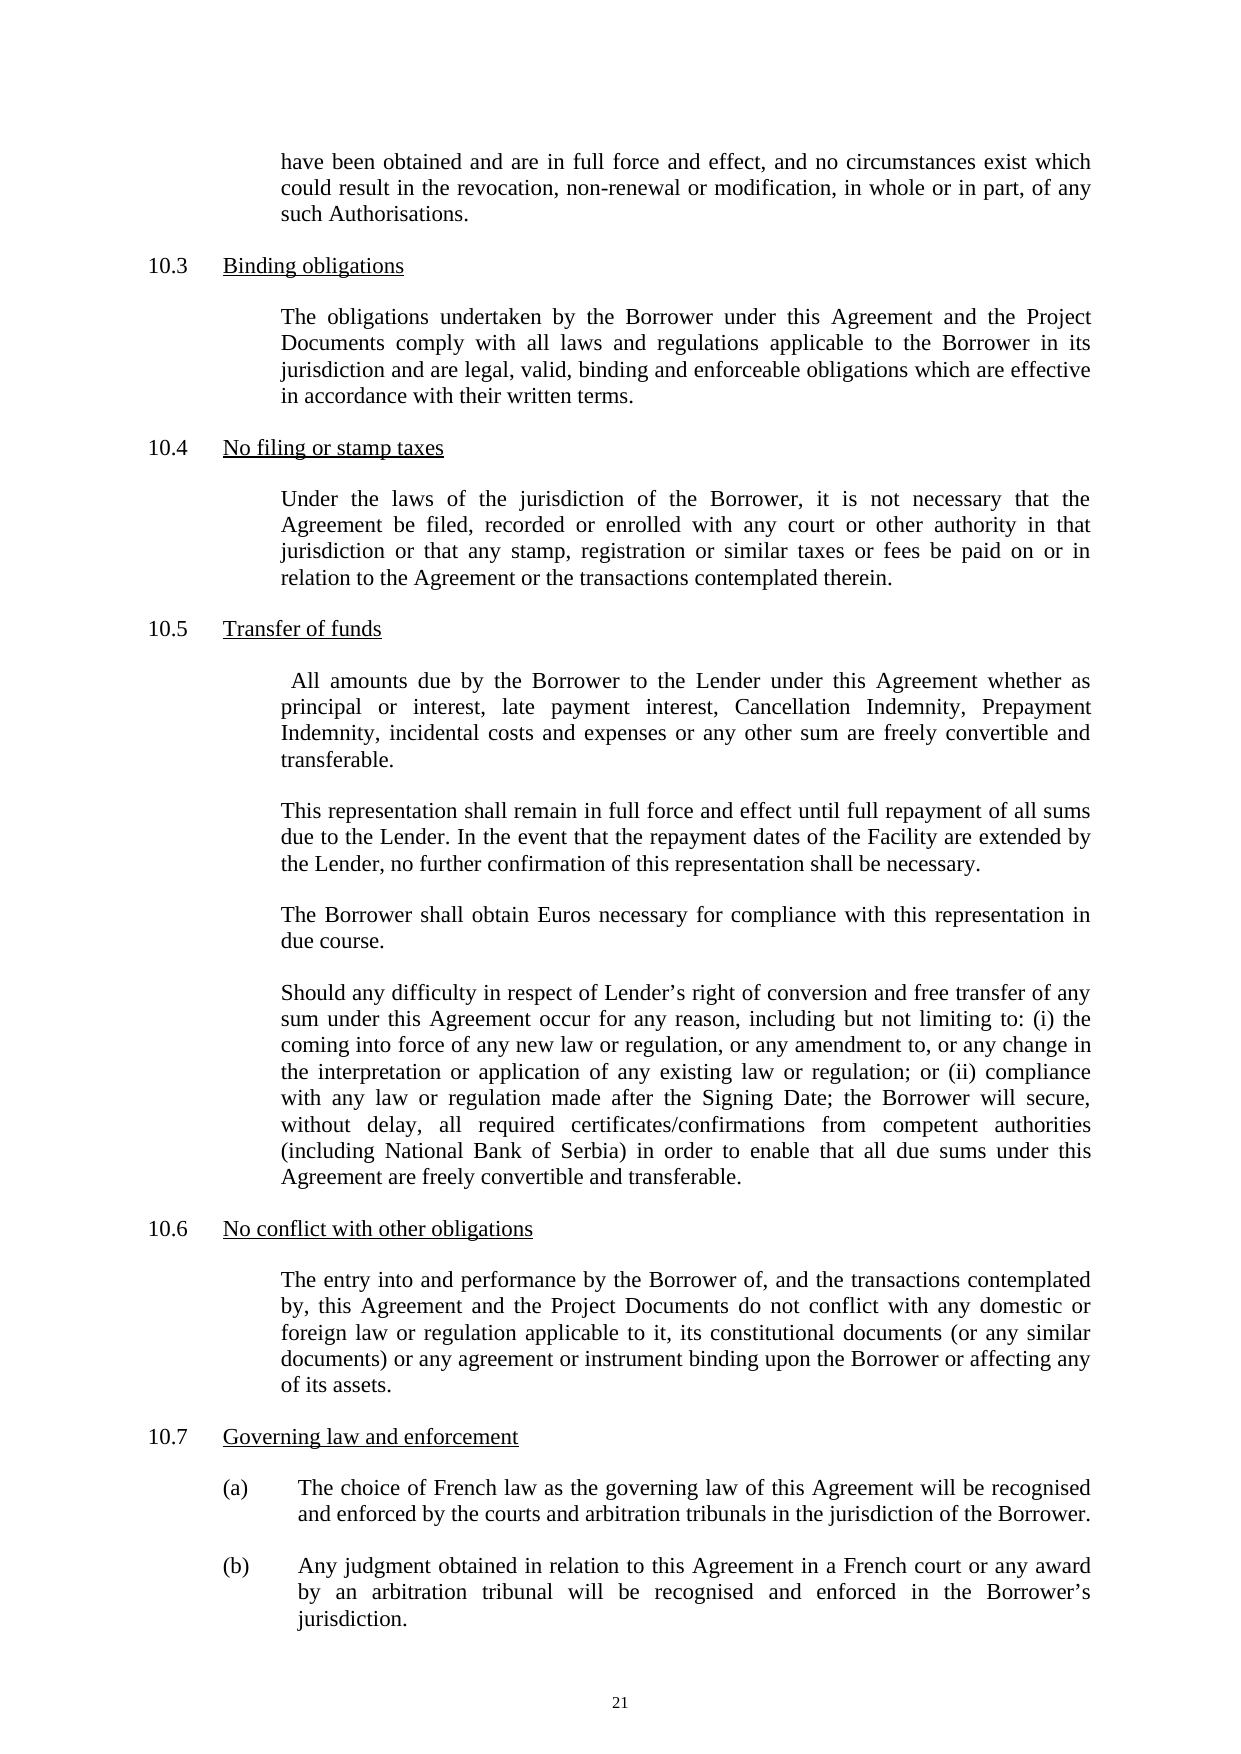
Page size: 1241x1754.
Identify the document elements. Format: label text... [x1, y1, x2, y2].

text No conflict with other obligations [148, 1215, 1092, 1241]
text The obligations undertaken by the Borrower under this Agreement and the Project Documents comply with all laws and regulations applicable to the Borrower in its jurisdiction and are legal, valid, binding and enforceable obligations which are effective in accordance with their written terms. [281, 303, 1092, 408]
text Under the laws of the jurisdiction of the Borrower, it is not necessary that the Agreement be filed, recorded or enrolled with any court or other authority in that jurisdiction or that any stamp, registration or similar taxes or fees be paid on or in relation to the Agreement or the transactions contemplated therein. [281, 485, 1092, 590]
text This representation shall remain in full force and effect until full repayment of all sums due to the Lender. In the event that the repayment dates of the Facility are extended by the Lender, no further confirmation of this representation shall be necessary. [281, 797, 1092, 876]
text Transfer of funds [148, 615, 1092, 642]
text No filing or stamp taxes [148, 433, 1092, 460]
text have been obtained and are in full force and effect, and no circumstances exist which could result in the revocation, non-renewal or modification, in whole or in part, of any such Authorisations. [281, 148, 1092, 227]
text Binding obligations [148, 252, 1092, 278]
text All amounts due by the Borrower to the Lender under this Agreement whether as principal or interest, late payment interest, Cancellation Indemnity, Prepayment Indemnity, incidental costs and expenses or any other sum are freely convertible and transferable. [281, 667, 1092, 772]
text The entry into and performance by the Borrower of, and the transactions contemplated by, this Agreement and the Project Documents do not conflict with any domestic or foreign law or regulation applicable to it, its constitutional documents (or any similar documents) or any agreement or instrument binding upon the Borrower or affecting any of its assets. [281, 1266, 1092, 1398]
text The Borrower shall obtain Euros necessary for compliance with this representation in due course. [281, 901, 1092, 954]
text Governing law and enforcement [148, 1423, 1092, 1449]
text The choice of French law as the governing law of this Agreement will be recognised and enforced by the courts and arbitration tribunals in the jurisdiction of the Borrower. [223, 1474, 1092, 1527]
text Should any difficulty in respect of Lender’s right of conversion and free transfer of any sum under this Agreement occur for any reason, including but not limiting to: (i) the coming into force of any new law or regulation, or any amendment to, or any change in the interpretation or application of any existing law or regulation; or (ii) compliance with any law or regulation made after the Signing Date; the Borrower will secure, without delay, all required certificates/confirmations from competent authorities (including National Bank of Serbia) in order to enable that all due sums under this Agreement are freely convertible and transferable. [281, 979, 1092, 1190]
text Any judgment obtained in relation to this Agreement in a French court or any award by an arbitration tribunal will be recognised and enforced in the Borrower’s jurisdiction. [223, 1552, 1092, 1631]
